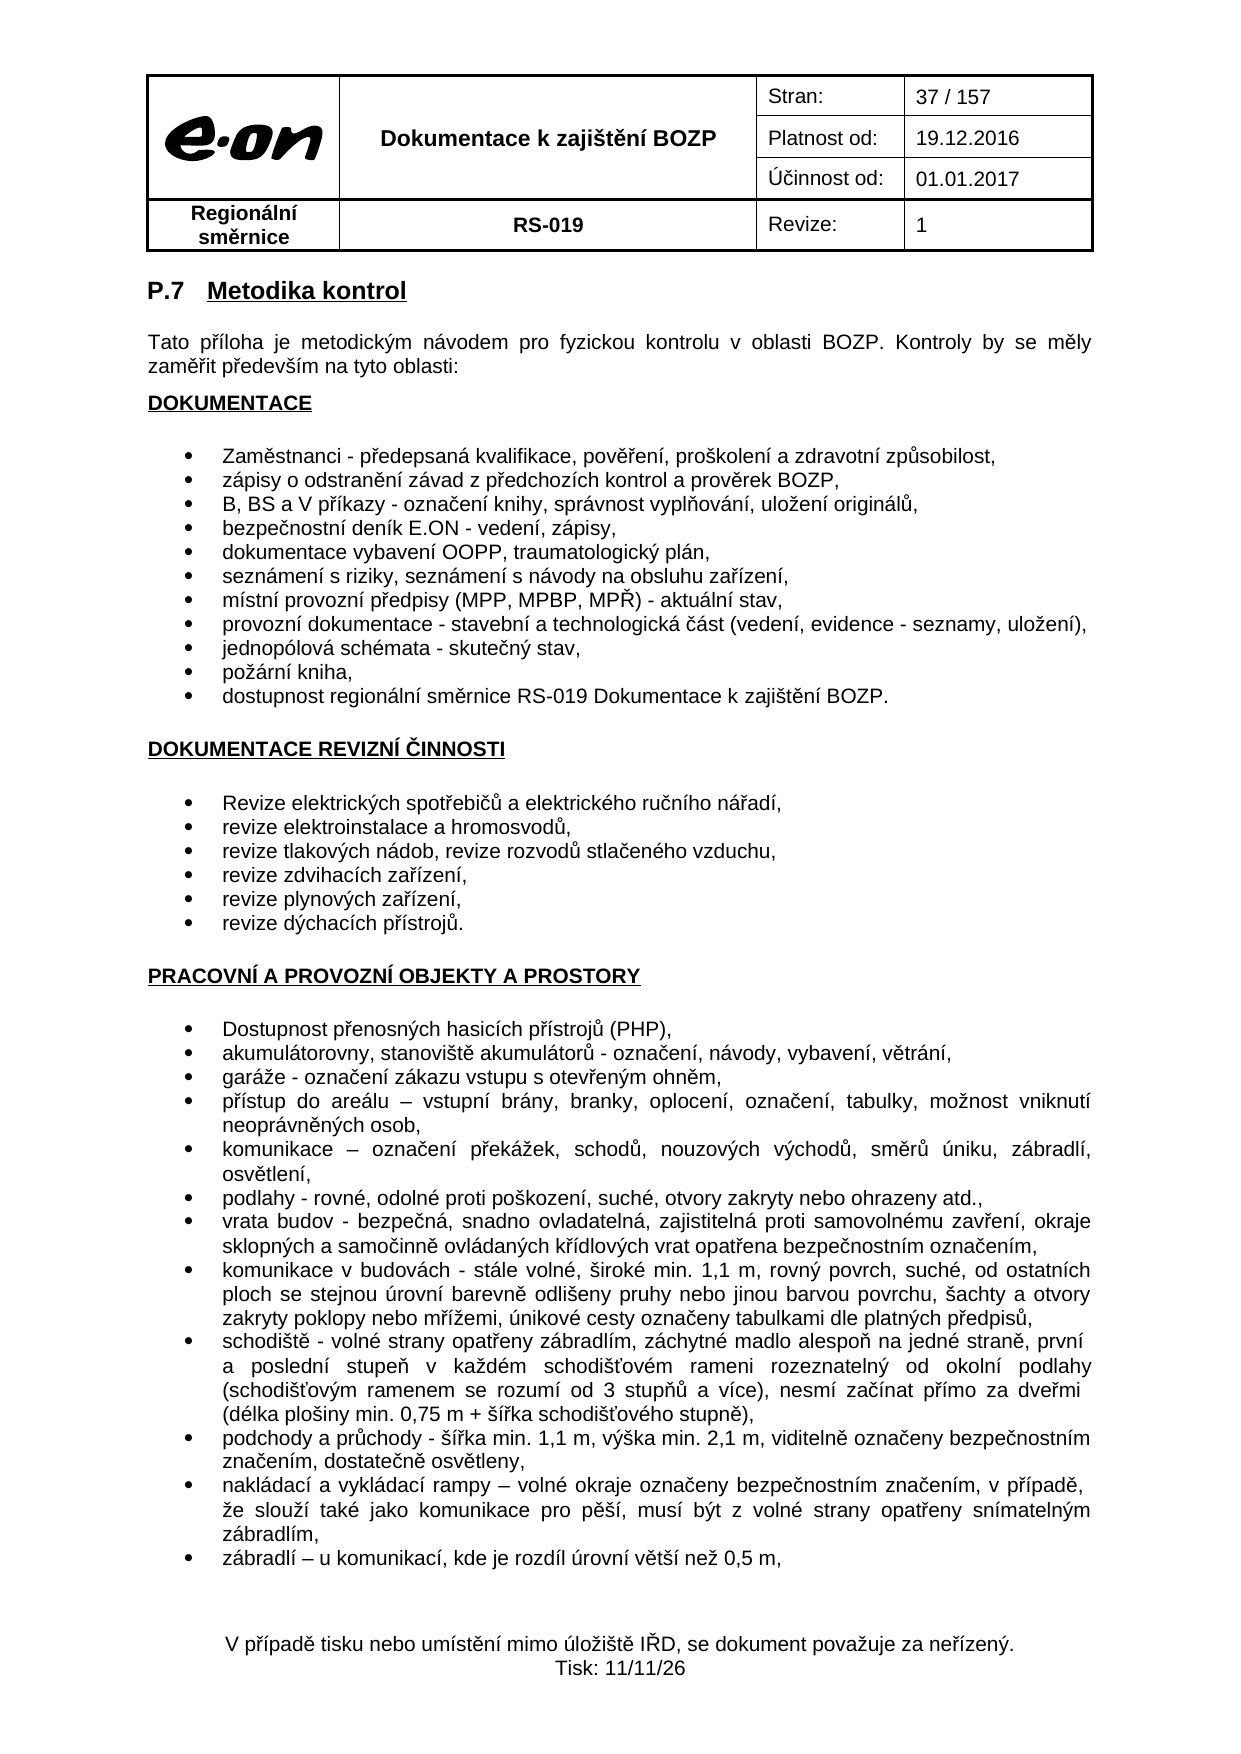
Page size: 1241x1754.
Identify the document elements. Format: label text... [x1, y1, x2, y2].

list seznámení s riziky, seznámení s návody na obsluhu zařízení, [185, 564, 1092, 588]
title DOKUMENTACE REVIZNÍ ČINNOSTI [148, 737, 1092, 761]
list bezpečnostní deník E.ON - vedení, zápisy, [185, 516, 1092, 540]
list revize plynových zařízení, [185, 887, 1092, 911]
list požární kniha, [185, 660, 1092, 684]
list přístup do areálu – vstupní brány, branky, oplocení, označení, tabulky, možnost vniknutí neoprávněných osob, [185, 1089, 1092, 1137]
list dostupnost regionální směrnice RS-019 Dokumentace k zajištění BOZP. [185, 684, 1092, 708]
list Revize elektrických spotřebičů a elektrického ručního nářadí, [185, 790, 1092, 814]
list revize tlakových nádob, revize rozvodů stlačeného vzduchu, [185, 838, 1092, 863]
list schodiště - volné strany opatřeny zábradlím, záchytné madlo alespoň na jedné straně, první a poslední stupeň v každém schodišťovém rameni rozeznatelný od okolní podlahy (schodišťovým ramenem se rozumí od 3 stupňů a více), nesmí začínat přímo za dveřmi (délka plošiny min. 0,75 m + šířka schodišťového stupně), [185, 1329, 1092, 1425]
list komunikace v budovách - stále volné, široké min. 1,1 m, rovný povrch, suché, od ostatních ploch se stejnou úrovní barevně odlišeny pruhy nebo jinou barvou povrchu, šachty a otvory zakryty poklopy nebo mřížemi, únikové cesty označeny tabulkami dle platných předpisů, [185, 1257, 1092, 1329]
title PRACOVNÍ A PROVOZNÍ OBJEKTY A PROSTORY [148, 964, 1092, 988]
list zápisy o odstranění závad z předchozích kontrol a prověrek BOZP, [185, 467, 1092, 492]
list garáže - označení zákazu vstupu s otevřeným ohněm, [185, 1065, 1092, 1089]
list dokumentace vybavení OOPP, traumatologický plán, [185, 540, 1092, 564]
list B, BS a V příkazy - označení knihy, správnost vyplňování, uložení originálů, [185, 492, 1092, 516]
text Tato příloha je metodickým návodem pro fyzickou kontrolu v oblasti BOZP. Kontroly by se měly zaměřit především na tyto oblasti: [148, 330, 1092, 378]
list podchody a průchody - šířka min. 1,1 m, výška min. 2,1 m, viditelně označeny bezpečnostním značením, dostatečně osvětleny, [185, 1425, 1092, 1473]
list místní provozní předpisy (MPP, MPBP, MPŘ) - aktuální stav, [185, 588, 1092, 612]
list akumulátorovny, stanoviště akumulátorů - označení, návody, vybavení, větrání, [185, 1041, 1092, 1065]
list podlahy - rovné, odolné proti poškození, suché, otvory zakryty nebo ohrazeny atd., [185, 1185, 1092, 1209]
list revize dýchacích přístrojů. [185, 911, 1092, 935]
list jednopólová schémata - skutečný stav, [185, 636, 1092, 660]
list Zaměstnanci - předepsaná kvalifikace, pověření, proškolení a zdravotní způsobilost, [185, 443, 1092, 467]
list revize elektroinstalace a hromosvodů, [185, 814, 1092, 838]
list zábradlí – u komunikací, kde je rozdíl úrovní větší než 0,5 m, [185, 1545, 1092, 1569]
list Dostupnost přenosných hasicích přístrojů (PHP), [185, 1017, 1092, 1041]
list komunikace – označení překážek, schodů, nouzových východů, směrů úniku, zábradlí, osvětlení, [185, 1137, 1092, 1185]
list provozní dokumentace - stavební a technologická část (vedení, evidence - seznamy, uložení), [185, 612, 1092, 636]
text Metodika kontrol [147, 276, 1092, 305]
list revize zdvihacích zařízení, [185, 863, 1092, 887]
list vrata budov - bezpečná, snadno ovladatelná, zajistitelná proti samovolnému zavření, okraje sklopných a samočinně ovládaných křídlových vrat opatřena bezpečnostním označením, [185, 1209, 1092, 1257]
list nakládací a vykládací rampy – volné okraje označeny bezpečnostním značením, v případě, že slouží také jako komunikace pro pěší, musí být z volné strany opatřeny snímatelným zábradlím, [185, 1473, 1092, 1545]
title DOKUMENTACE [148, 390, 1092, 414]
